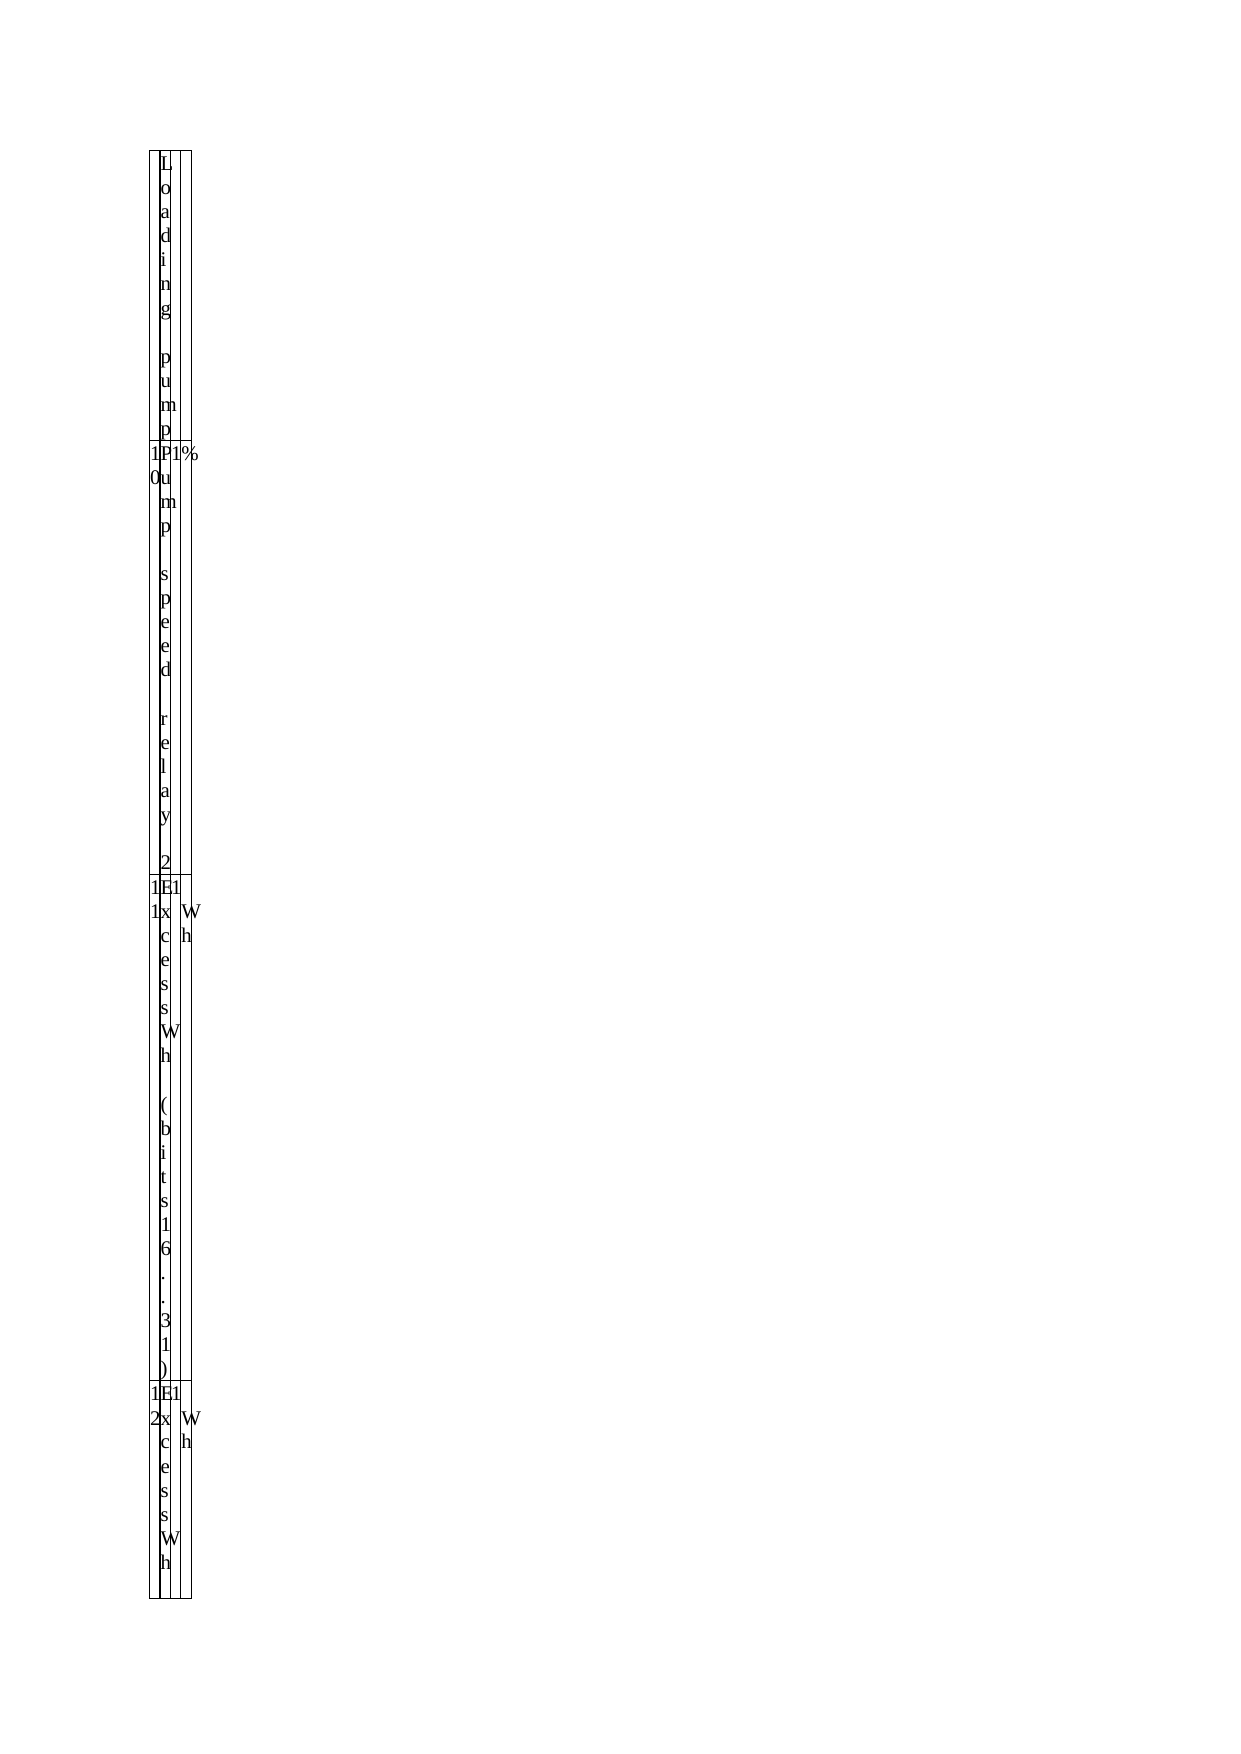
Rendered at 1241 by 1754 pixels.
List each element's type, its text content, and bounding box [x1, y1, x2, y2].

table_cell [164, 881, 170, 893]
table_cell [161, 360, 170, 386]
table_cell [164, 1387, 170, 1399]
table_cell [161, 1416, 170, 1598]
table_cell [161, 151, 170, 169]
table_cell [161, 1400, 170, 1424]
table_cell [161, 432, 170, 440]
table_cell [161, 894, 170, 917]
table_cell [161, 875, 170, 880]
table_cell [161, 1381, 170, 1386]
